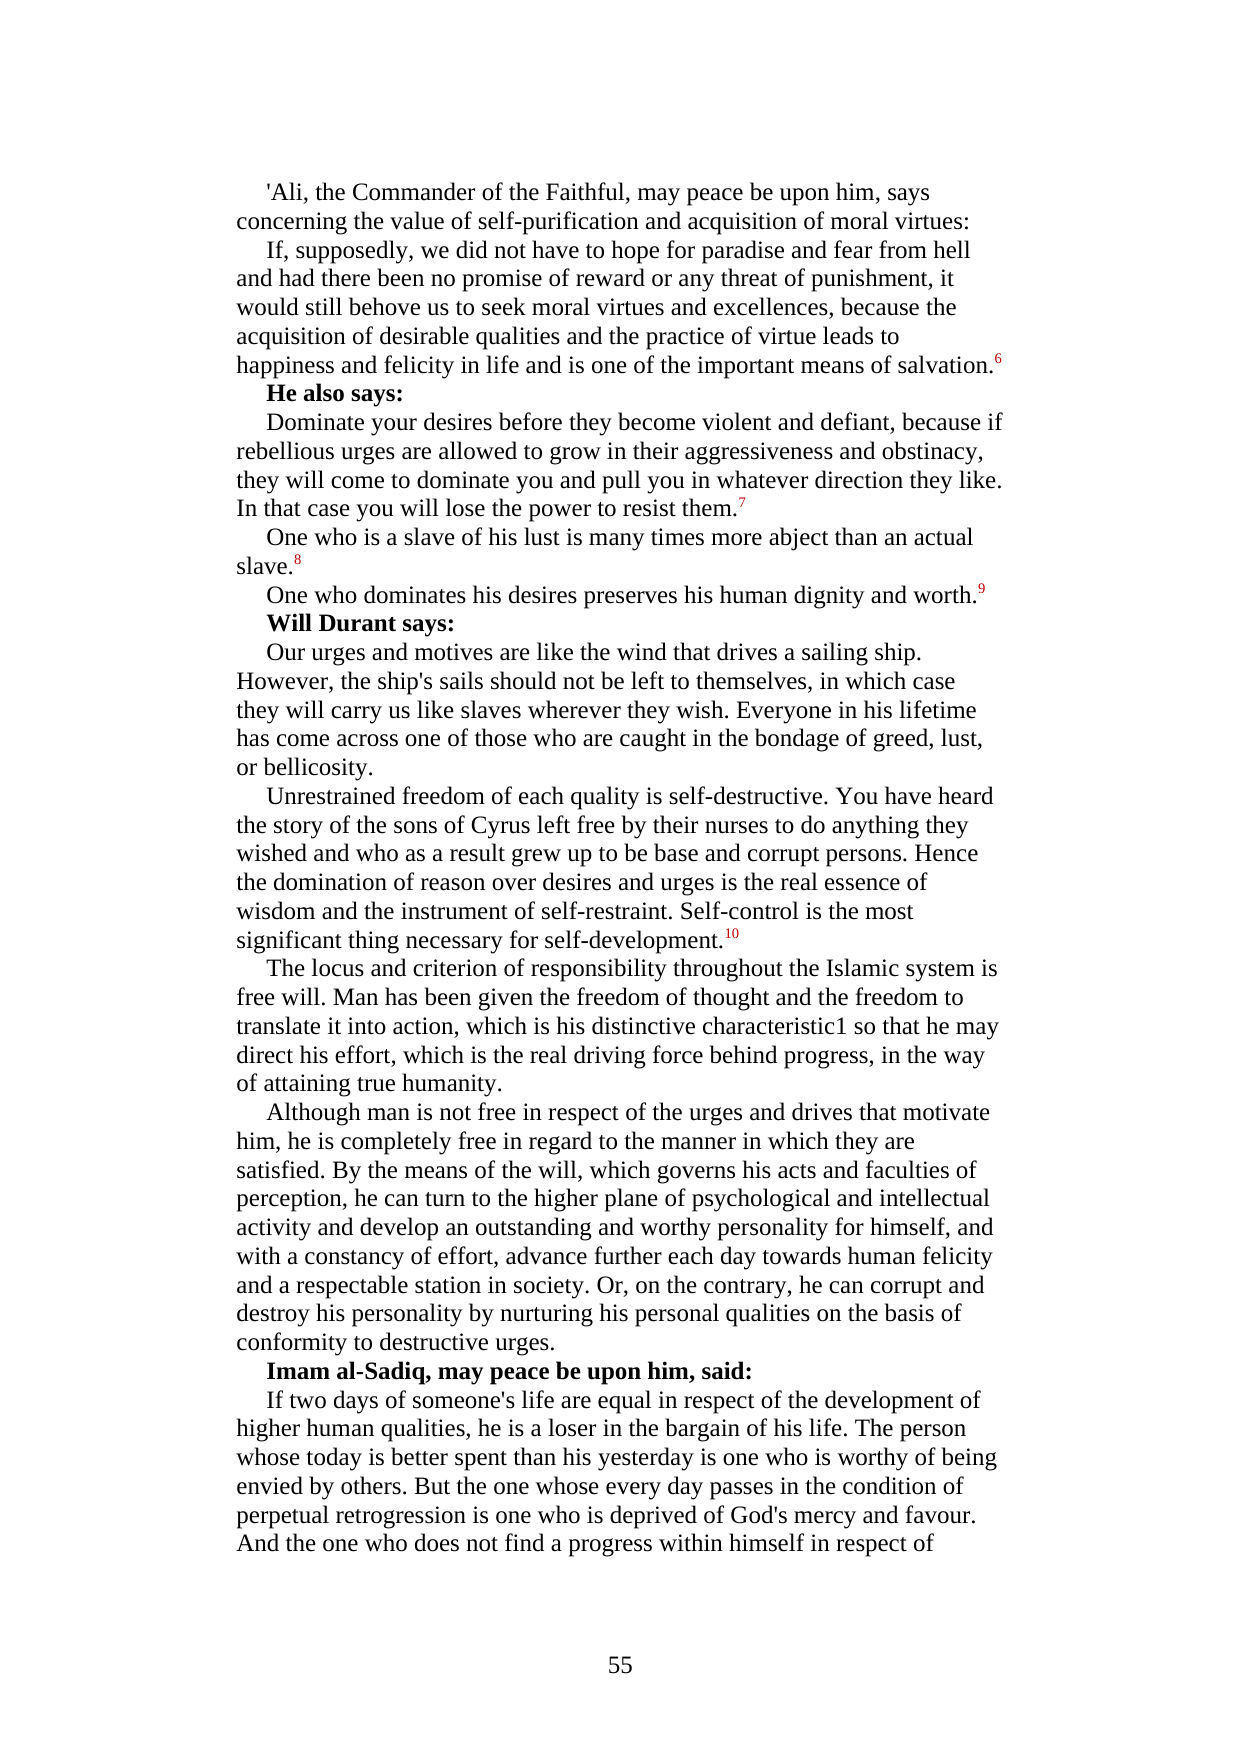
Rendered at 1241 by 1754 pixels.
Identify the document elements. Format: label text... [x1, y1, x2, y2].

text Dominate your desires before they become violent and defiant, because if rebellious urges are allowed to grow in their aggressiveness and obstinacy, they will come to dominate you and pull you in whatever direction they like. In that case you will lose the power to resist them.7 [236, 407, 1004, 522]
text The locus and criterion of responsibility throughout the Islamic system is free will. Man has been given the freedom of thought and the freedom to translate it into action, which is his distinctive characteristic1 so that he may direct his effort, which is the real driving force behind progress, in the way of attaining true humanity. [236, 953, 1004, 1097]
text One who is a slave of his lust is many times more abject than an actual slave.8 [236, 522, 1004, 580]
text Our urges and motives are like the wind that drives a sailing ship. However, the ship's sails should not be left to themselves, in which case they will carry us like slaves wherever they wish. Everyone in his lifetime has come across one of those who are caught in the bondage of greed, lust, or bellicosity. [236, 637, 1004, 781]
text If, supposedly, we did not have to hope for paradise and fear from hell and had there been no promise of reward or any threat of punishment, it would still behove us to seek moral virtues and excellences, because the acquisition of desirable qualities and the practice of virtue leads to happiness and felicity in life and is one of the important means of salvation.6 [236, 235, 1004, 378]
text Unrestrained freedom of each quality is self-destructive. You have heard the story of the sons of Cyrus left free by their nurses to do anything they wished and who as a result grew up to be base and corrupt persons. Hence the domination of reason over desires and urges is the real essence of wisdom and the instrument of self-restraint. Self-control is the most significant thing necessary for self-development.10 [236, 781, 1004, 953]
text 'Ali, the Commander of the Faithful, may peace be upon him, says concerning the value of self-purification and acquisition of moral virtues: [236, 177, 1004, 235]
text Will Durant says: [236, 608, 1004, 637]
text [236, 1385, 1004, 1557]
text One who dominates his desires preserves his human dignity and worth.9 [236, 580, 1004, 608]
text Although man is not free in respect of the urges and drives that motivate him, he is completely free in regard to the manner in which they are satisfied. By the means of the will, which governs his acts and faculties of perception, he can turn to the higher plane of psychological and intellectual activity and develop an outstanding and worthy personality for himself, and with a constancy of effort, advance further each day towards human felicity and a respectable station in society. Or, on the contrary, he can corrupt and destroy his personality by nurturing his personal qualities on the basis of conformity to destructive urges. [236, 1097, 1004, 1356]
text Imam al-Sadiq, may peace be upon him, said: [236, 1356, 1004, 1385]
text He also says: [236, 378, 1004, 407]
